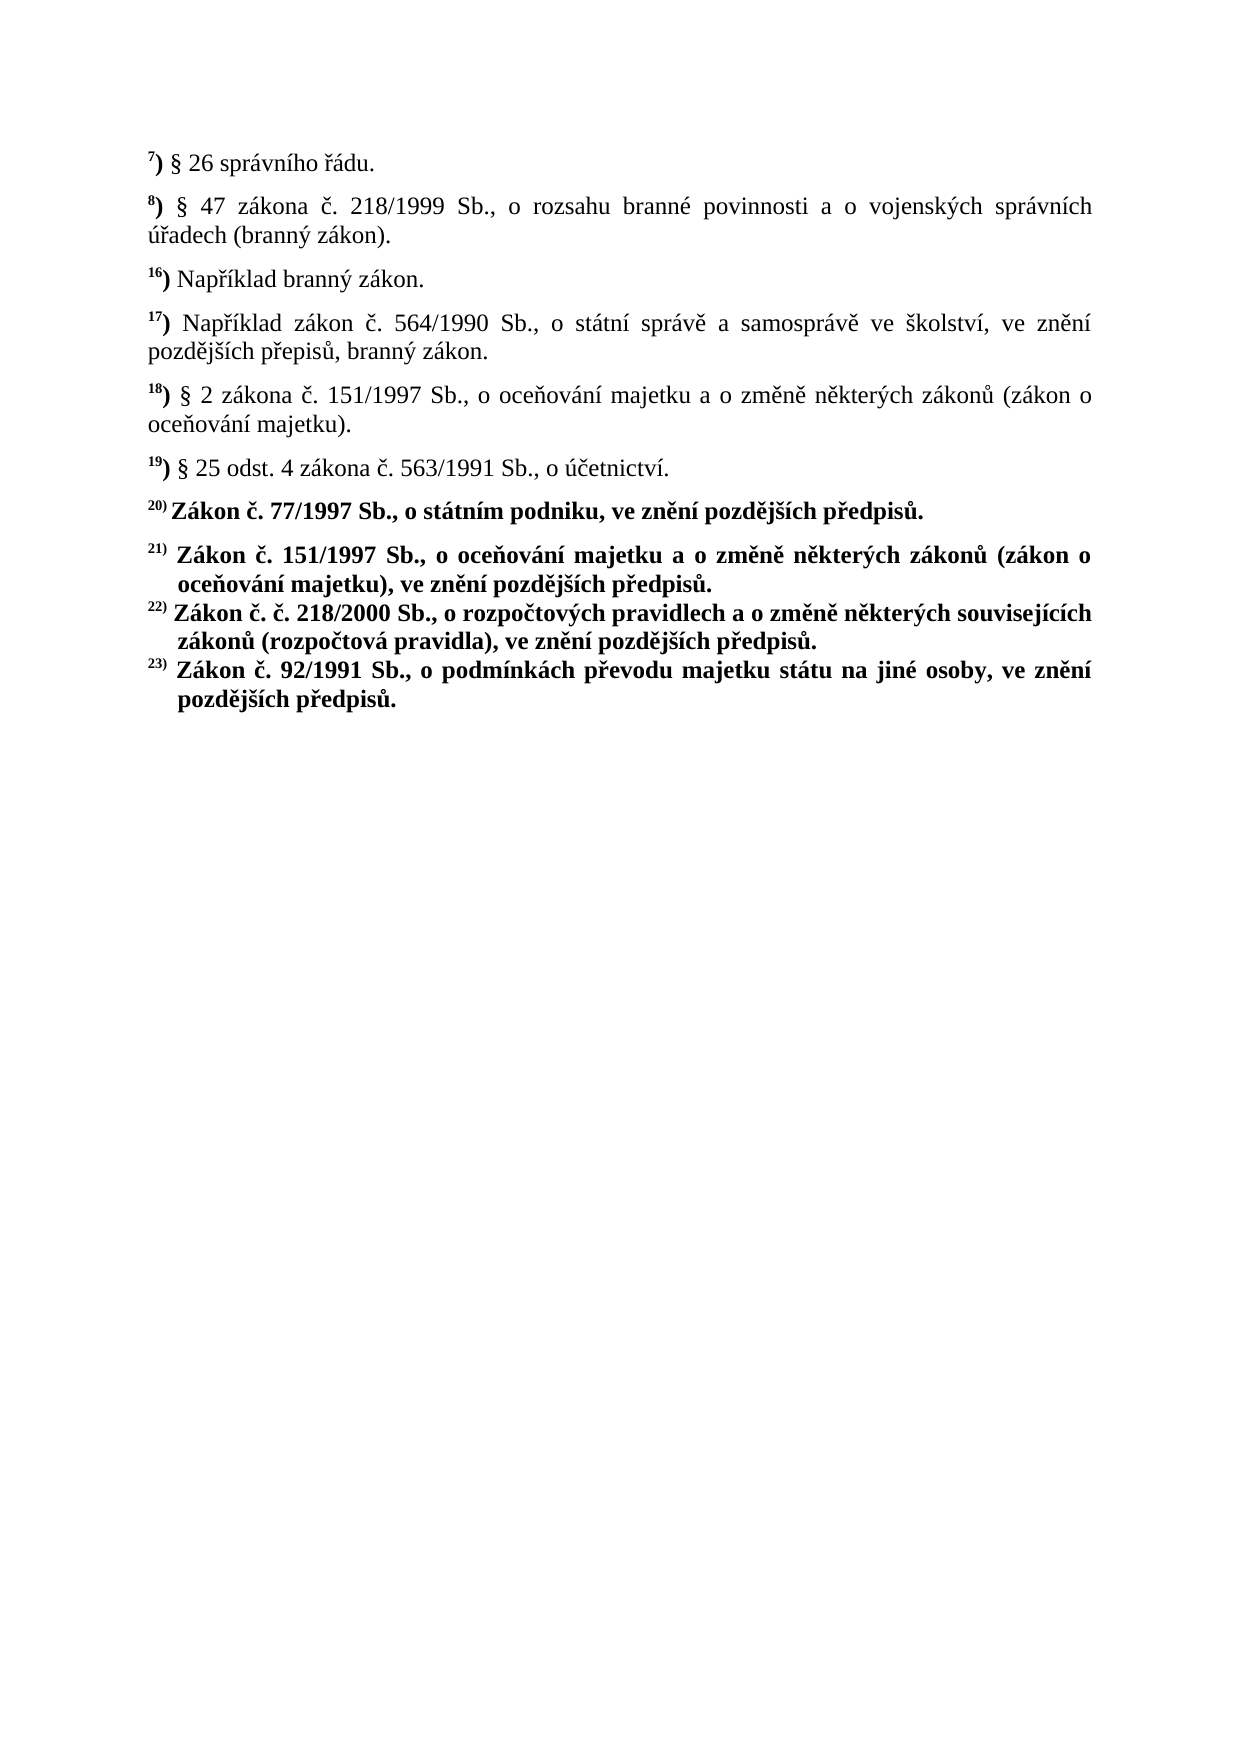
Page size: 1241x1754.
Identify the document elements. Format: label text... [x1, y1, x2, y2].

text 22) Zákon č. č. 218/2000 Sb., o rozpočtových pravidlech a o změně některých souvisejících zákonů (rozpočtová pravidla), ve znění pozdějších předpisů. [148, 598, 1093, 655]
text 20) Zákon č. 77/1997 Sb., o státním podniku, ve znění pozdějších předpisů. [148, 496, 1093, 525]
text 21) Zákon č. 151/1997 Sb., o oceňování majetku a o změně některých zákonů (zákon o oceňování majetku), ve znění pozdějších předpisů. [148, 540, 1093, 598]
text 16) Například branný zákon. [148, 264, 1093, 293]
text 7) § 26 správního řádu. [148, 148, 1093, 176]
text 18) § 2 zákona č. 151/1997 Sb., o oceňování majetku a o změně některých zákonů (zákon o oceňování majetku). [148, 380, 1093, 438]
text 19) § 25 odst. 4 zákona č. 563/1991 Sb., o účetnictví. [148, 453, 1093, 481]
text 23) Zákon č. 92/1991 Sb., o podmínkách převodu majetku státu na jiné osoby, ve znění pozdějších předpisů. [148, 655, 1093, 713]
text 8) § 47 zákona č. 218/1999 Sb., o rozsahu branné povinnosti a o vojenských správních úřadech (branný zákon). [148, 191, 1093, 249]
text 17) Například zákon č. 564/1990 Sb., o státní správě a samosprávě ve školství, ve znění pozdějších přepisů, branný zákon. [148, 308, 1093, 365]
